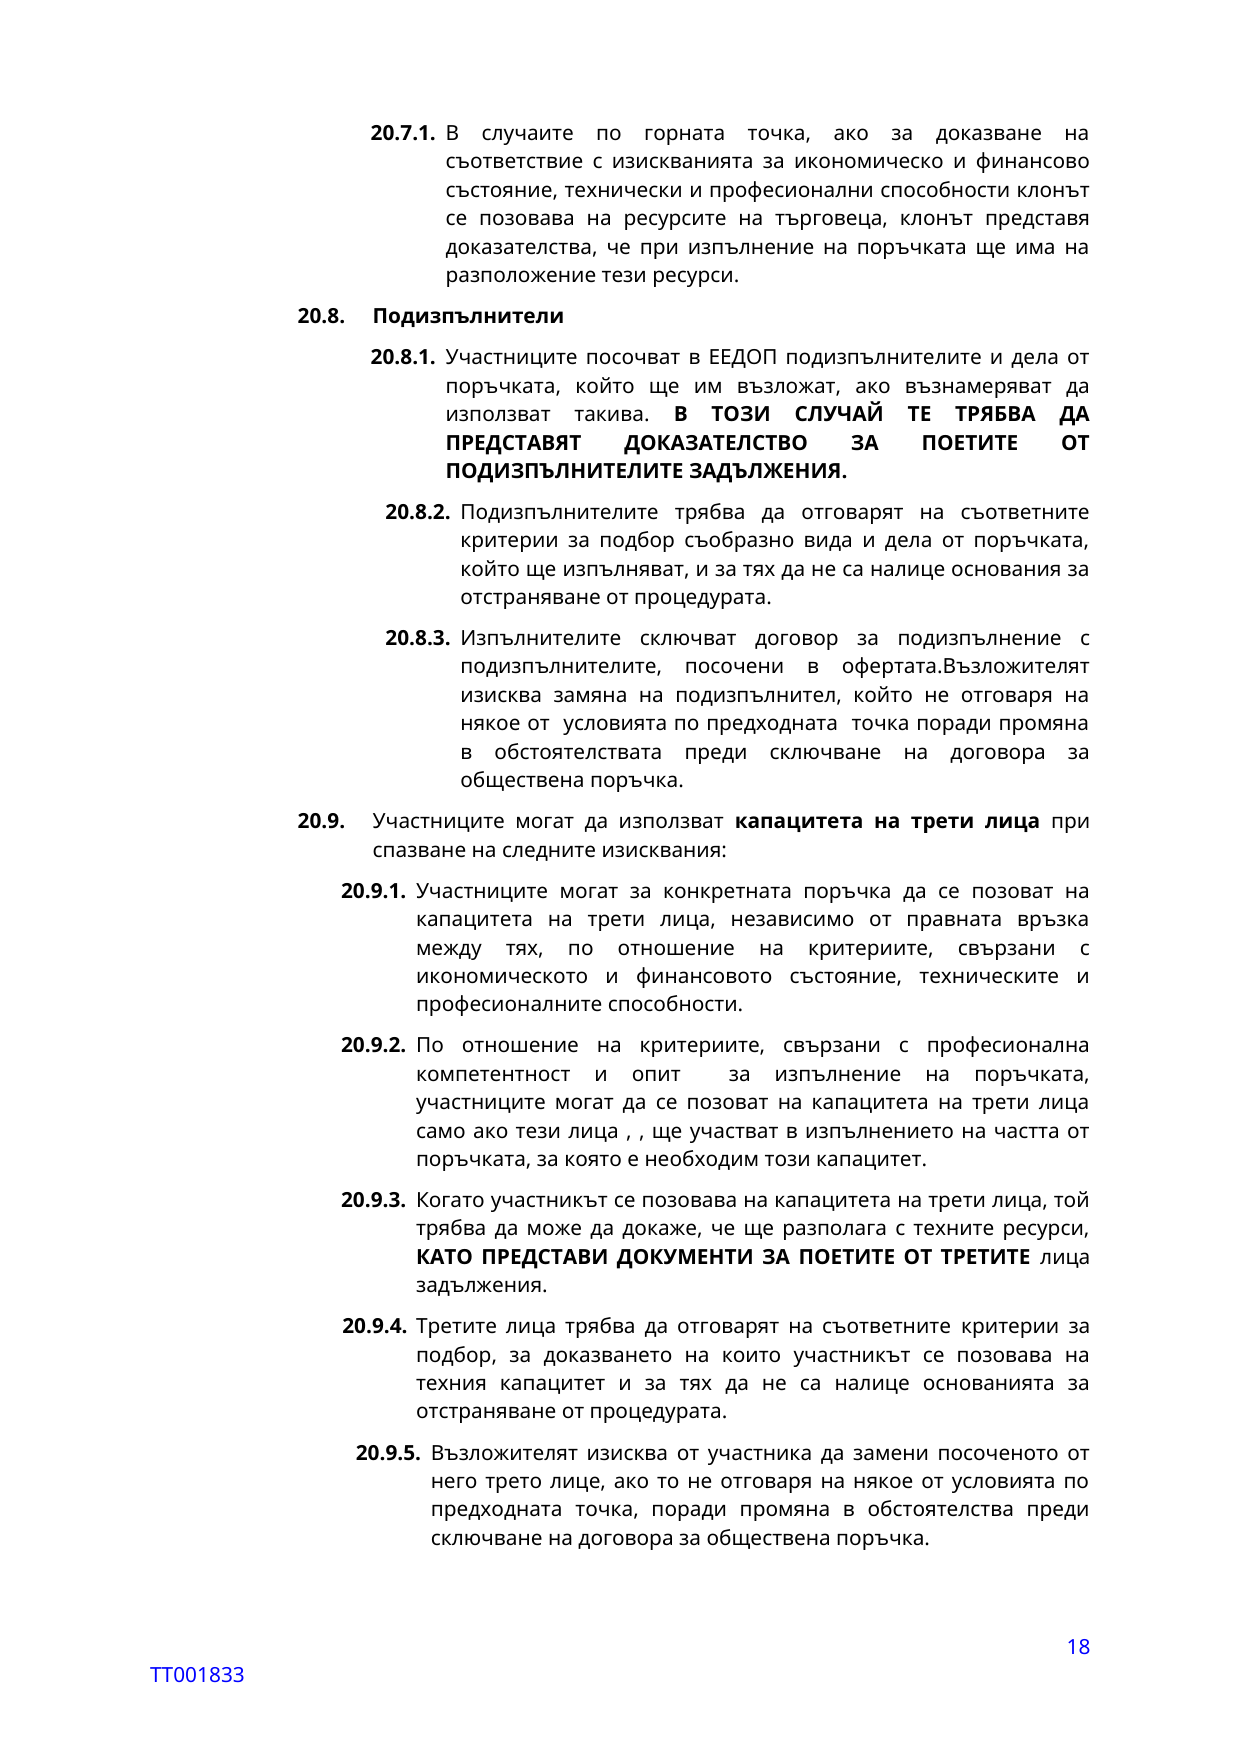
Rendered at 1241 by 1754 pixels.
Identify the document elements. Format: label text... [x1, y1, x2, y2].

list Възложителят изисква от участника да замени посоченото от него трето лице, ако то не отговаря на някое от условията по предходната точка, поради промяна в обстоятелства преди сключване на договора за обществена поръчка. [356, 1438, 1090, 1551]
list По отношение на критериите, свързани с професионална компетентност и опит за изпълнение на поръчката, участниците могат да се позоват на капацитета на трети лица само ако тези лица , , ще участват в изпълнението на частта от поръчката, за която е необходим този капацитет. [341, 1030, 1090, 1173]
list В случаите по горната точка, ако за доказване на съответствие с изискванията за икономическо и финансово състояние, технически и професионални способности клонът се позовава на ресурсите на търговеца, клонът представя доказателства, че при изпълнение на поръчката ще има на разположение тези ресурси. [370, 118, 1090, 289]
list Участниците могат за конкретната поръчка да се позоват на капацитета на трети лица, независимо от правната връзка между тях, по отношение на критериите, свързани с икономическото и финансовото състояние, техническите и професионалните способности. [341, 876, 1090, 1018]
list Участниците посочват в ЕЕДОП подизпълнителите и дела от поръчката, който ще им възложат, ако възнамеряват да използват такива. В ТОЗИ СЛУЧАЙ ТЕ ТРЯБВА ДА ПРЕДСТАВЯТ ДОКАЗАТЕЛСТВО ЗА ПОЕТИТЕ ОТ ПОДИЗПЪЛНИТЕЛИТЕ ЗАДЪЛЖЕНИЯ. [370, 342, 1090, 484]
list Подизпълнители [297, 301, 1090, 330]
list Участниците могат да използват капацитета на трети лица при спазване на следните изисквания: [297, 806, 1090, 863]
list Изпълнителите сключват договор за подизпълнение с подизпълнителите, посочени в офертата.Възложителят изисква замяна на подизпълнител, който не отговаря на някое от условията по предходната точка поради промяна в обстоятелствата преди сключване на договора за обществена поръчка. [385, 623, 1090, 794]
list Третите лица трябва да отговарят на съответните критерии за подбор, за доказването на които участникът се позовава на техния капацитет и за тях да не са налице основанията за отстраняване от процедурата. [342, 1311, 1090, 1425]
list Когато участникът се позовава на капацитета на трети лица, той трябва да може да докаже, че ще разполага с техните ресурси, КАТО ПРЕДСТАВИ ДОКУМЕНТИ ЗА ПОЕТИТЕ ОТ ТРЕТИТЕ лица задължения. [341, 1185, 1090, 1299]
list Подизпълнителите трябва да отговарят на съответните критерии за подбор съобразно вида и дела от поръчката, който ще изпълняват, и за тях да не са налице основания за отстраняване от процедурата. [385, 497, 1090, 611]
